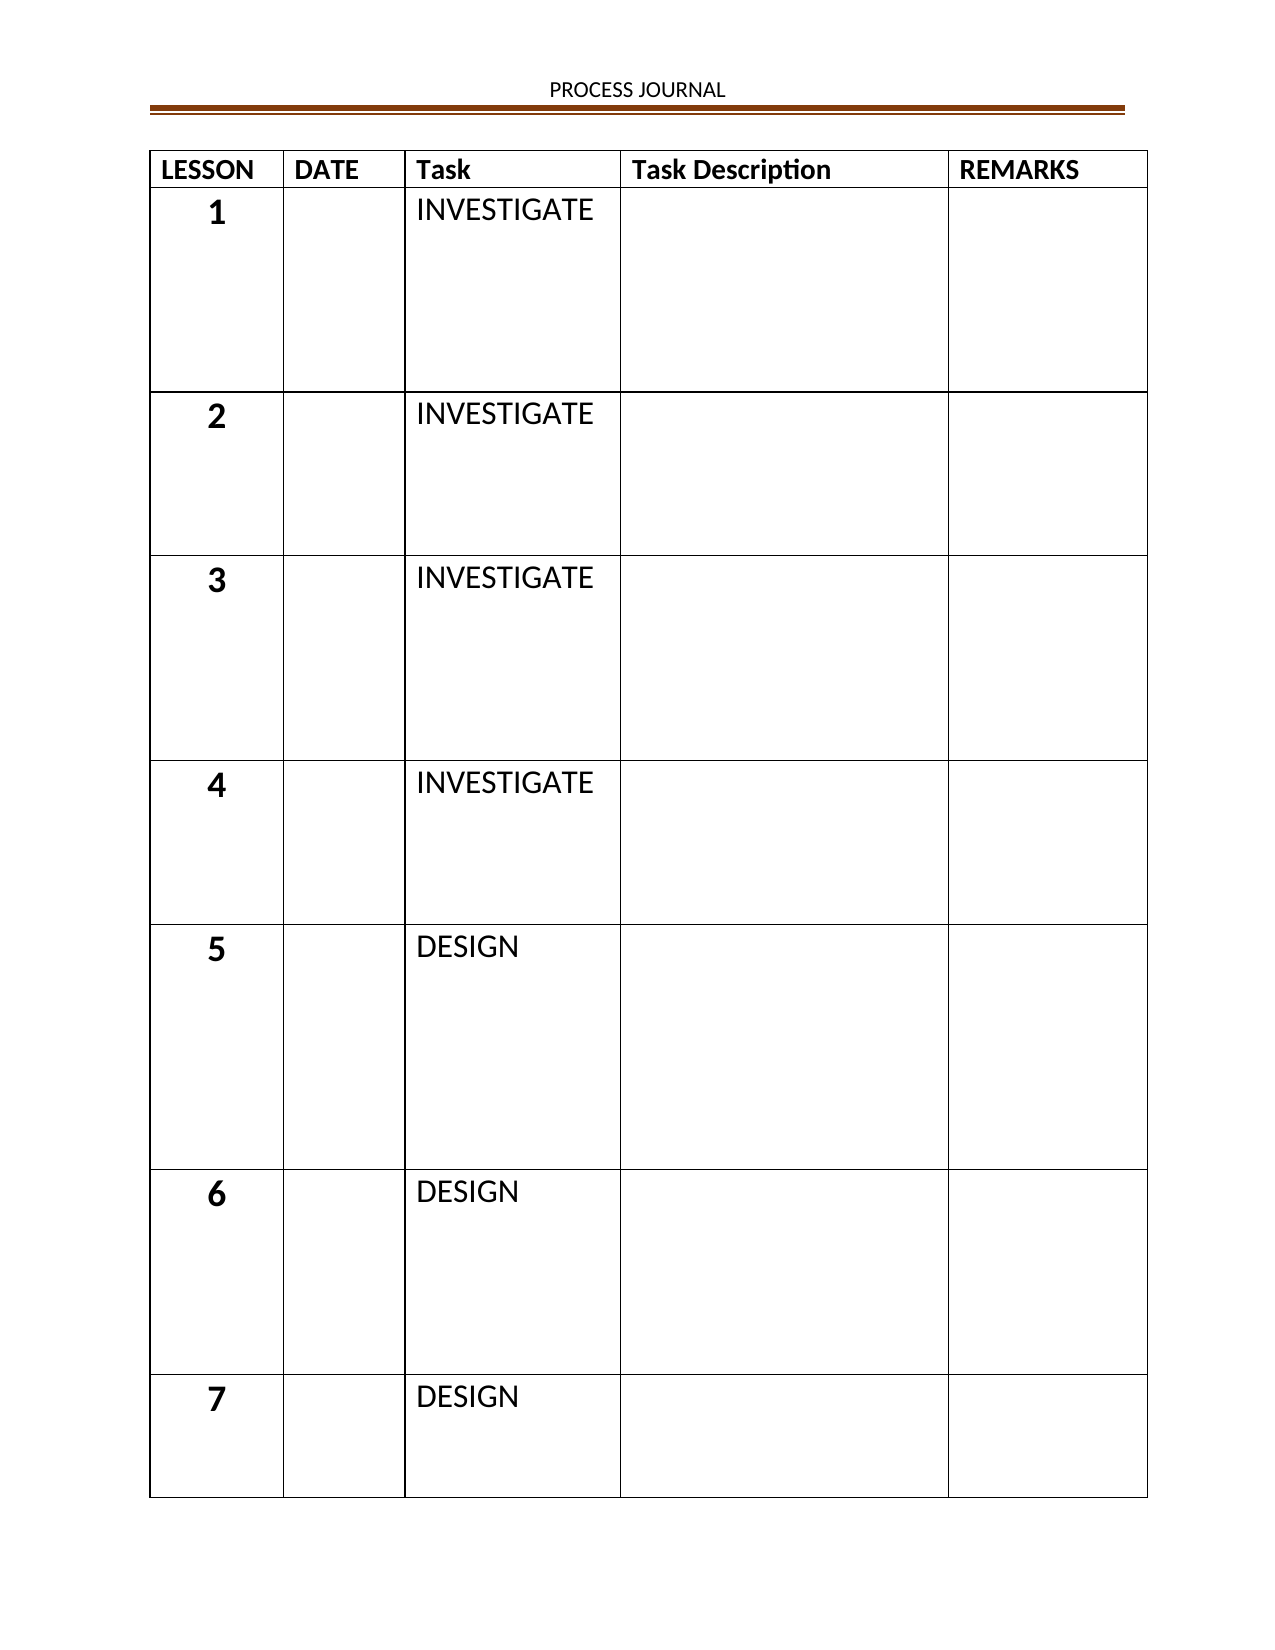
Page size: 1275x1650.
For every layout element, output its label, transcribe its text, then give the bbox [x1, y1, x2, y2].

table_cell [621, 393, 948, 555]
table_cell 7 [151, 1375, 283, 1497]
table_cell [621, 188, 948, 391]
table_cell 4 [151, 761, 283, 924]
table_cell [284, 393, 404, 555]
table_cell DESIGN [406, 925, 620, 1169]
table_cell [949, 393, 1147, 555]
table_header Task Description [621, 151, 948, 187]
table_cell 5 [151, 925, 283, 1169]
table_cell [284, 925, 404, 1169]
table_cell [284, 1375, 404, 1497]
table_cell [621, 761, 948, 924]
table_cell [284, 556, 404, 760]
table_cell DESIGN [406, 1375, 620, 1497]
table_cell [949, 1375, 1147, 1497]
table_cell 1 [151, 188, 283, 391]
table_cell [949, 761, 1147, 924]
table_cell [621, 556, 948, 760]
table_cell INVESTIGATE [406, 761, 620, 924]
table_header Task [406, 151, 620, 187]
table_cell [949, 925, 1147, 1169]
table_cell [284, 761, 404, 924]
table_cell [621, 1375, 948, 1497]
table_cell INVESTIGATE [406, 393, 620, 555]
table_cell [284, 1170, 404, 1374]
table_cell 6 [151, 1170, 283, 1374]
table_header LESSON [151, 151, 283, 187]
table_header REMARKS [949, 151, 1147, 187]
table_cell 3 [151, 556, 283, 760]
table_cell [621, 925, 948, 1169]
table_header DATE [284, 151, 404, 187]
table_cell [949, 188, 1147, 391]
table_cell [621, 1170, 948, 1374]
table_cell 2 [151, 393, 283, 555]
table_cell [284, 188, 404, 391]
table_cell [949, 1170, 1147, 1374]
table_cell [949, 556, 1147, 760]
table_cell DESIGN [406, 1170, 620, 1374]
table_cell INVESTIGATE [406, 188, 620, 391]
table_cell INVESTIGATE [406, 556, 620, 760]
